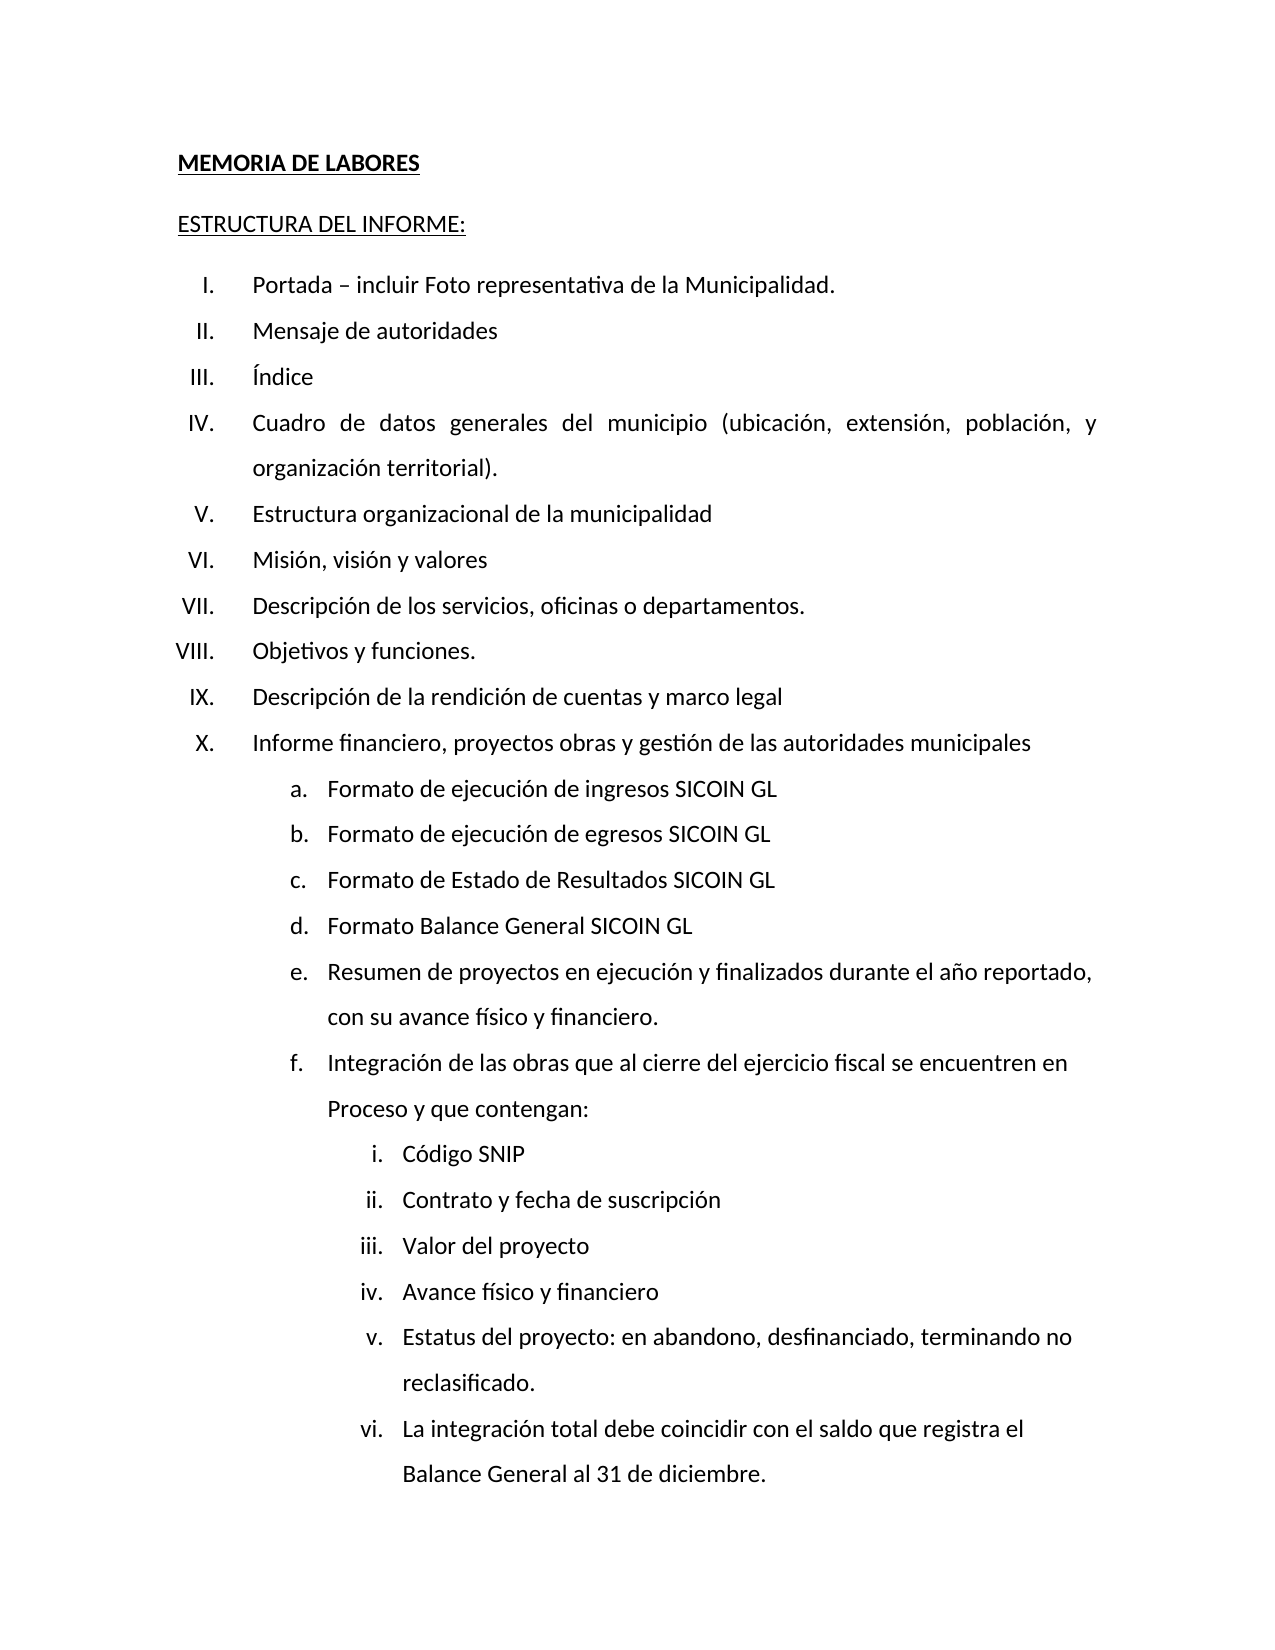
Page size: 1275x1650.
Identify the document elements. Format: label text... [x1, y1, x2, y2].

list Descripción de los servicios, oficinas o departamentos. [215, 590, 1098, 620]
list Objetivos y funciones. [215, 636, 1098, 666]
list Estatus del proyecto: en abandono, desfinanciado, terminando no reclasificado. [383, 1321, 1098, 1398]
list Cuadro de datos generales del municipio (ubicación, extensión, población, y organización territorial). [215, 407, 1098, 483]
list Índice [215, 361, 1098, 392]
list Descripción de la rendición de cuentas y marco legal [215, 681, 1098, 712]
list Formato de Estado de Resultados SICOIN GL [290, 864, 1098, 895]
list Mensaje de autoridades [215, 315, 1098, 346]
list Código SNIP [383, 1138, 1098, 1169]
list Misión, visión y valores [215, 544, 1098, 574]
list Contrato y fecha de suscripción [383, 1184, 1098, 1215]
list Resumen de proyectos en ejecución y finalizados durante el año reportado, con su avance físico y financiero. [290, 956, 1098, 1032]
list La integración total debe coincidir con el saldo que registra el Balance General al 31 de diciembre. [383, 1413, 1098, 1489]
list Portada – incluir Foto representativa de la Municipalidad. [215, 270, 1098, 300]
list Formato Balance General SICOIN GL [290, 910, 1098, 940]
list Formato de ejecución de egresos SICOIN GL [290, 818, 1098, 849]
list Valor del proyecto [383, 1230, 1098, 1261]
list Informe financiero, proyectos obras y gestión de las autoridades municipales [215, 727, 1098, 757]
list Integración de las obras que al cierre del ejercicio fiscal se encuentren en Proceso y que contengan: [290, 1047, 1098, 1123]
text MEMORIA DE LABORES [177, 148, 1098, 178]
list Avance físico y financiero [383, 1276, 1098, 1306]
list Formato de ejecución de ingresos SICOIN GL [290, 773, 1098, 803]
text ESTRUCTURA DEL INFORME: [177, 209, 1098, 239]
list Estructura organizacional de la municipalidad [215, 498, 1098, 529]
